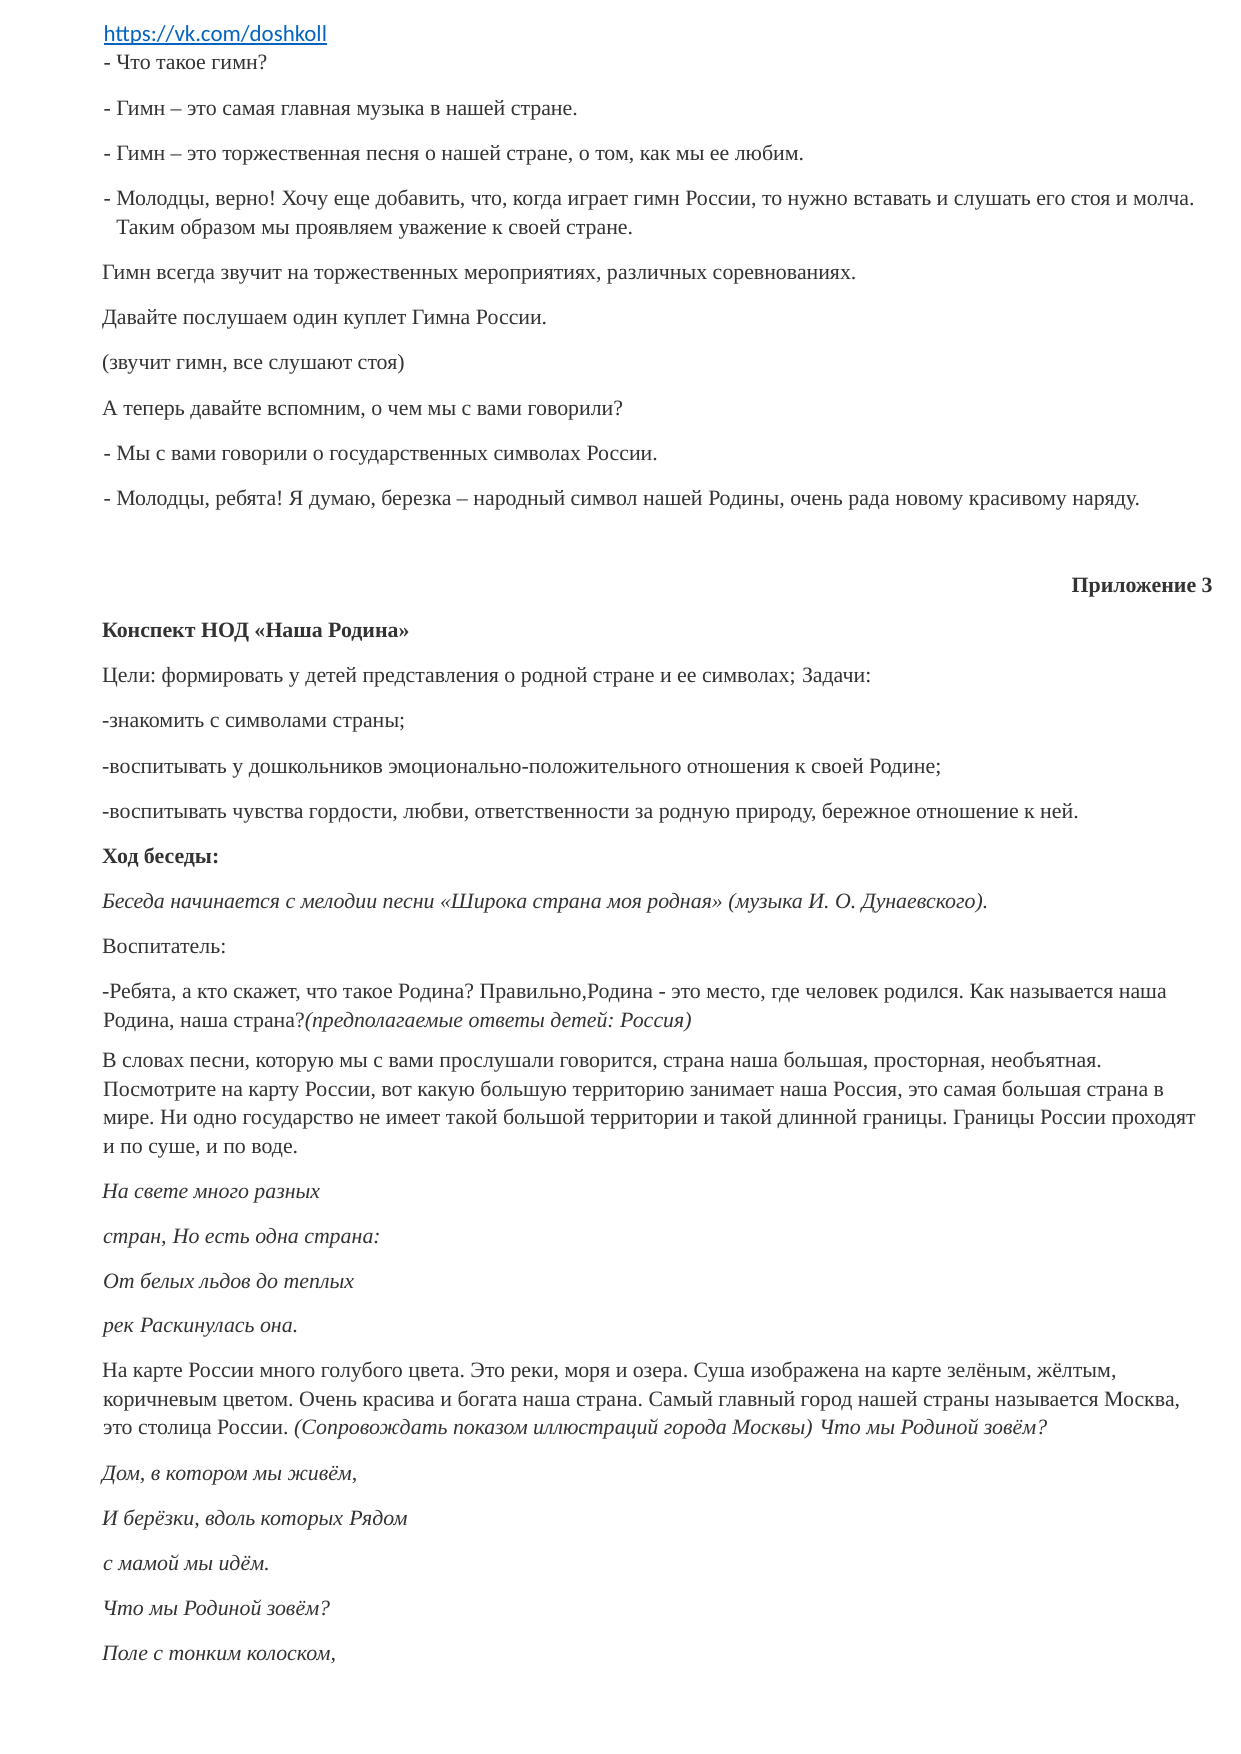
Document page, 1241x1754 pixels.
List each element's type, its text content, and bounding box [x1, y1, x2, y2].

text Беседа начинается с мелодии песни «Широка страна моя родная» (музыка И. О. Дунаевского). [102, 888, 1211, 913]
list Гимн – это торжественная песня о нашей стране, о том, как мы ее любим. [103, 140, 1211, 165]
list Что такое гимн? [103, 49, 1211, 74]
text В словах песни, которую мы с вами прослушали говорится, страна наша большая, просторная, необъятная. Посмотрите на карту России, вот какую большую территорию занимает наша Россия, это самая большая страна в мире. Ни одно государство не имеет такой большой территории и такой длинной границы. Границы России проходят и по суше, и по воде. [102, 1047, 1211, 1158]
list Молодцы, ребята! Я думаю, березка – народный символ нашей Родины, очень рада новому красивому наряду. [103, 485, 1211, 510]
text -воспитывать у дошкольников эмоционально-положительного отношения к своей Родине; [102, 753, 1211, 778]
text На карте России много голубого цвета. Это реки, моря и озера. Суша изображена на карте зелёным, жёлтым, коричневым цветом. Очень красива и богата наша страна. Самый главный город нашей страны называется Москва, это столица России. (Сопровождать показом иллюстраций города Москвы) Что мы Родиной зовём? [102, 1357, 1186, 1439]
list Мы с вами говорили о государственных символах России. [103, 440, 1211, 465]
text Приложение 3 [103, 572, 1212, 597]
text -воспитывать чувства гордости, любви, ответственности за родную природу, бережное отношение к ней. [102, 798, 1211, 823]
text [102, 1594, 1211, 1620]
list Гимн – это самая главная музыка в нашей стране. [103, 94, 1211, 120]
text Дом, в котором мы живём, [102, 1459, 1211, 1485]
text Гимн всегда звучит на торжественных мероприятиях, различных соревнованиях. [102, 259, 1211, 284]
text И берёзки, вдоль которых Рядом с мамой мы идём. [102, 1505, 412, 1575]
text (звучит гимн, все слушают стоя) [102, 349, 1211, 374]
list Молодцы, верно! Хочу еще добавить, что, когда играет гимн России, то нужно вставать и слушать его стоя и молча. Таким образом мы проявляем уважение к своей стране. [103, 185, 1211, 239]
text На свете много разных стран, Но есть одна страна: От белых льдов до теплых рек Раскинулась она. [102, 1178, 391, 1338]
text Конспект НОД «Наша Родина» [102, 617, 1211, 643]
text А теперь давайте вспомним, о чем мы с вами говорили? [102, 394, 1211, 420]
text Ход беседы: [102, 843, 1211, 868]
text Поле с тонким колоском, [102, 1640, 1211, 1665]
text Воспитатель: [102, 933, 1211, 958]
text -знакомить с символами страны; [102, 707, 1211, 733]
text Цели: формировать у детей представления о родной стране и ее символах; Задачи: [102, 662, 876, 687]
text Давайте послушаем один куплет Гимна России. [102, 304, 1211, 329]
text -Ребята, а кто скажет, что такое Родина? Правильно,Родина - это место, где человек родился. Как называется наша Родина, наша страна?(предполагаемые ответы детей: Россия) [102, 978, 1211, 1032]
